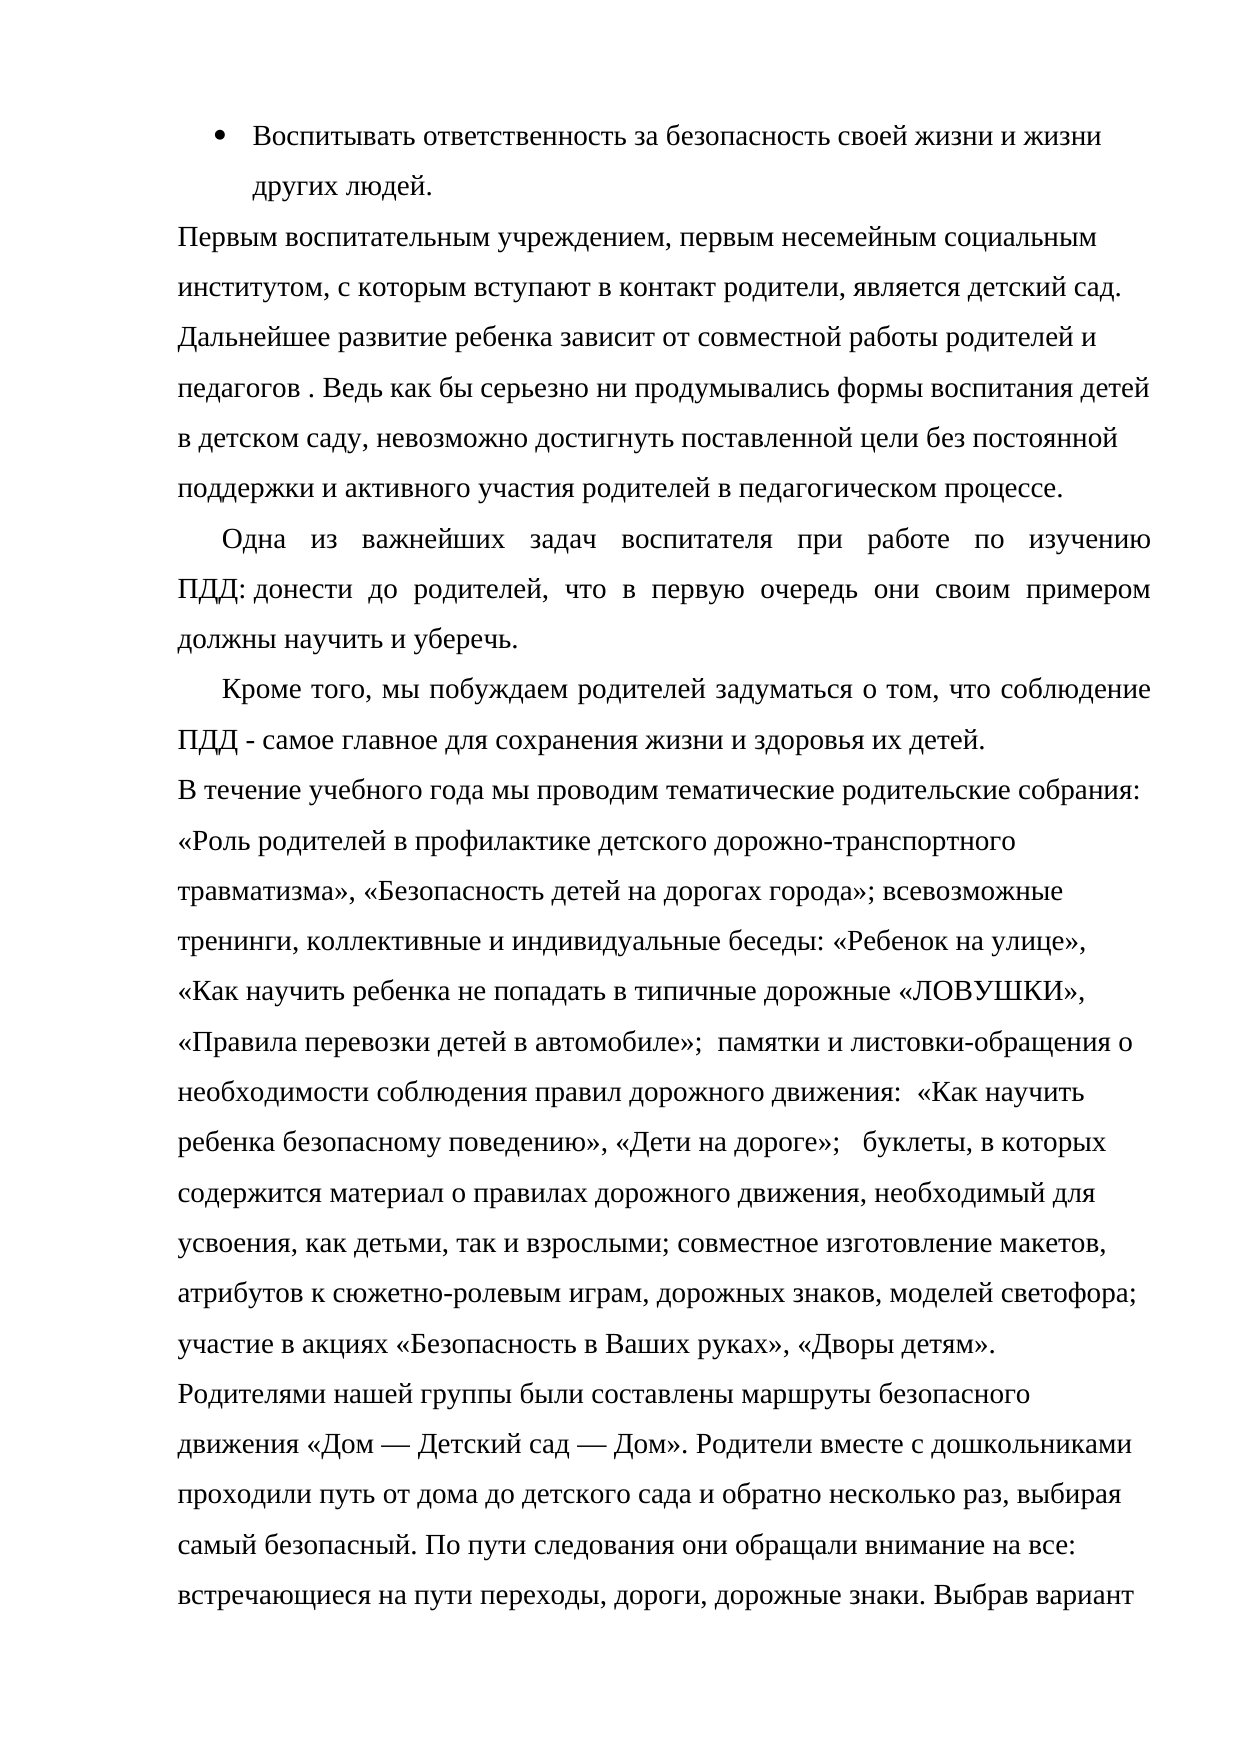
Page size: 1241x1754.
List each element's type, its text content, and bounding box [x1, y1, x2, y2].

text Одна из важнейших задач воспитателя при работе по изучению ПДД: донести до родителей, что в первую очередь они своим примером должны научить и уберечь. [177, 521, 1152, 655]
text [177, 1376, 1152, 1611]
text В течение учебного года мы проводим тематические родительские собрания: «Роль родителей в профилактике детского дорожно-транспортного травматизма», «Безопасность детей на дорогах города»; всевозможные тренинги, коллективные и индивидуальные беседы: «Ребенок на улице», «Как научить ребенка не попадать в типичные дорожные «ЛОВУШКИ», «Правила перевозки детей в автомобиле»; памятки и листовки-обращения о необходимости соблюдения правил дорожного движения: «Как научить ребенка безопасному поведению», «Дети на дороге»; буклеты, в которых содержится материал о правилах дорожного движения, необходимый для усвоения, как детьми, так и взрослыми; совместное изготовление макетов, атрибутов к сюжетно-ролевым играм, дорожных знаков, моделей светофора; участие в акциях «Безопасность в Ваших руках», «Дворы детям». [177, 772, 1152, 1359]
text Первым воспитательным учреждением, первым несемейным социальным институтом, с которым вступают в контакт родители, является детский сад. Дальнейшее развитие ребенка зависит от совместной работы родителей и педагогов . Ведь как бы серьезно ни продумывались формы воспитания детей в детском саду, невозможно достигнуть поставленной цели без постоянной поддержки и активного участия родителей в педагогическом процессе. [177, 219, 1152, 504]
text Кроме того, мы побуждаем родителей задуматься о том, что соблюдение ПДД - самое главное для сохранения жизни и здоровья их детей. [177, 672, 1152, 756]
list Воспитывать ответственность за безопасность своей жизни и жизни других людей. [215, 118, 1152, 202]
